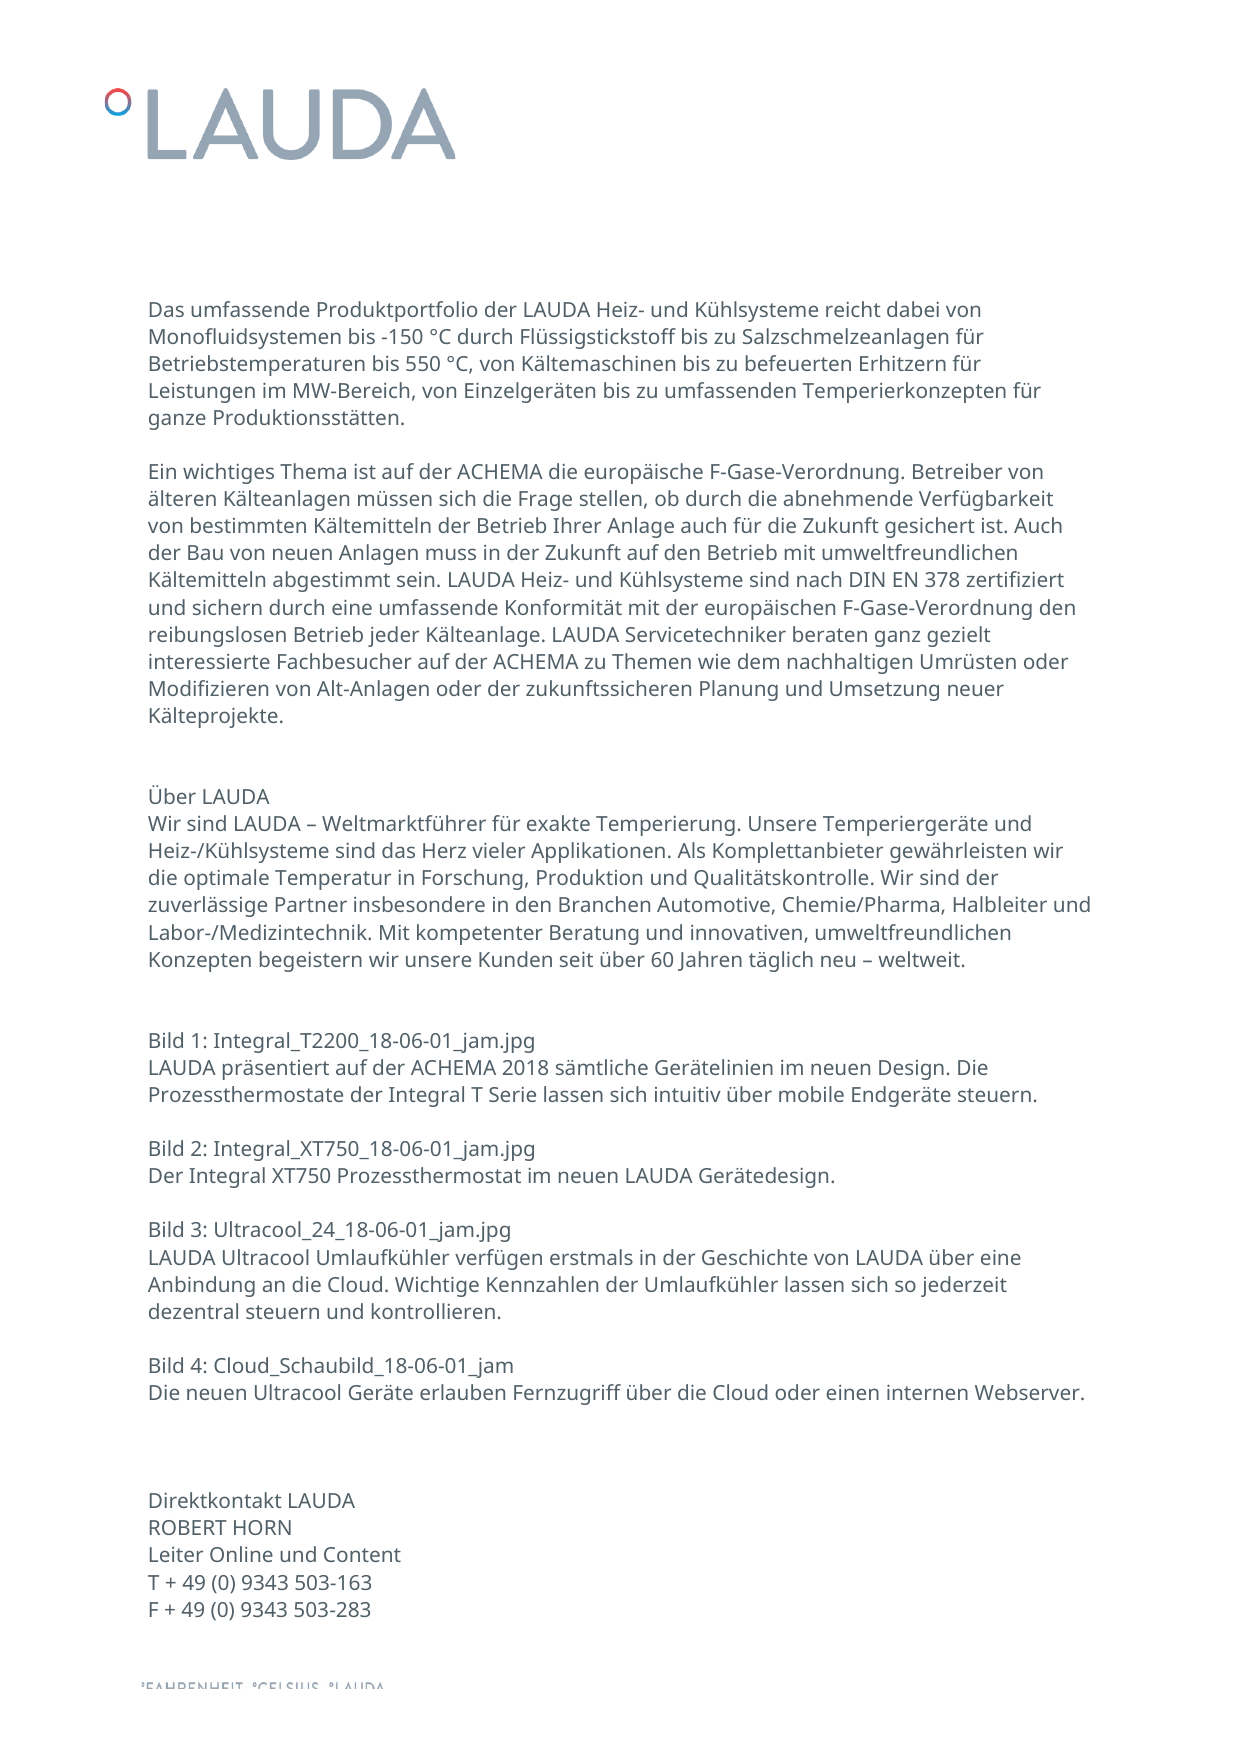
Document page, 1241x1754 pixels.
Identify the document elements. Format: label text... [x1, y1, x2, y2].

text Wir sind LAUDA – Weltmarktführer für exakte Temperierung. Unsere Temperiergeräte und Heiz-/Kühlsysteme sind das Herz vieler Applikationen. Als Komplettanbieter gewährleisten wir die optimale Temperatur in Forschung, Produktion und Qualitätskontrolle. Wir sind der zuverlässige Partner insbesondere in den Branchen Automotive, Chemie/Pharma, Halbleiter und Labor-/Medizintechnik. Mit kompetenter Beratung und innovativen, umweltfreundlichen Konzepten begeistern wir unsere Kunden seit über 60 Jahren täglich neu – weltweit. [148, 810, 1092, 972]
text Bild 3: Ultracool_24_18-06-01_jam.jpg [148, 1216, 1092, 1243]
text T + 49 (0) 9343 503-163 [148, 1568, 1092, 1595]
text Direktkontakt LAUDA ROBERT HORN [148, 1487, 1092, 1541]
picture [104, 88, 456, 160]
text Das umfassende Produktportfolio der LAUDA Heiz- und Kühlsysteme reicht dabei von Monofluidsystemen bis -150 °C durch Flüssigstickstoff bis zu Salzschmelzeanlagen für Betriebstemperaturen bis 550 °C, von Kältemaschinen bis zu befeuerten Erhitzern für Leistungen im MW-Bereich, von Einzelgeräten bis zu umfassenden Temperierkonzepten für ganze Produktionsstätten. [148, 295, 1092, 431]
text F + 49 (0) 9343 503-283 [148, 1595, 1092, 1622]
text Bild 1: Integral_T2200_18-06-01_jam.jpg [148, 1027, 1092, 1054]
text Die neuen Ultracool Geräte erlauben Fernzugriff über die Cloud oder einen internen Webserver. [148, 1379, 1092, 1406]
text Ein wichtiges Thema ist auf der ACHEMA die europäische F-Gase-Verordnung. Betreiber von älteren Kälteanlagen müssen sich die Frage stellen, ob durch die abnehmende Verfügbarkeit von bestimmten Kältemitteln der Betrieb Ihrer Anlage auch für die Zukunft gesichert ist. Auch der Bau von neuen Anlagen muss in der Zukunft auf den Betrieb mit umweltfreundlichen Kältemitteln abgestimmt sein. LAUDA Heiz- und Kühlsysteme sind nach DIN EN 378 zertifiziert und sichern durch eine umfassende Konformität mit der europäischen F-Gase-Verordnung den reibungslosen Betrieb jeder Kälteanlage. LAUDA Servicetechniker beraten ganz gezielt interessierte Fachbesucher auf der ACHEMA zu Themen wie dem nachhaltigen Umrüsten oder Modifizieren von Alt-Anlagen oder der zukunftssicheren Planung und Umsetzung neuer Kälteprojekte. [148, 458, 1092, 729]
text Bild 4: Cloud_Schaubild_18-06-01_jam [148, 1352, 1092, 1379]
text Leiter Online und Content [148, 1541, 1092, 1568]
text Bild 2: Integral_XT750_18-06-01_jam.jpg [148, 1135, 1092, 1162]
text Über LAUDA [148, 783, 1092, 810]
picture [140, 1682, 384, 1689]
text LAUDA Ultracool Umlaufkühler verfügen erstmals in der Geschichte von LAUDA über eine Anbindung an die Cloud. Wichtige Kennzahlen der Umlaufkühler lassen sich so jederzeit dezentral steuern und kontrollieren. [148, 1243, 1092, 1324]
text Der Integral XT750 Prozessthermostat im neuen LAUDA Gerätedesign. [148, 1162, 1092, 1189]
text LAUDA präsentiert auf der ACHEMA 2018 sämtliche Gerätelinien im neuen Design. Die Prozessthermostate der Integral T Serie lassen sich intuitiv über mobile Endgeräte steuern. [148, 1054, 1092, 1135]
